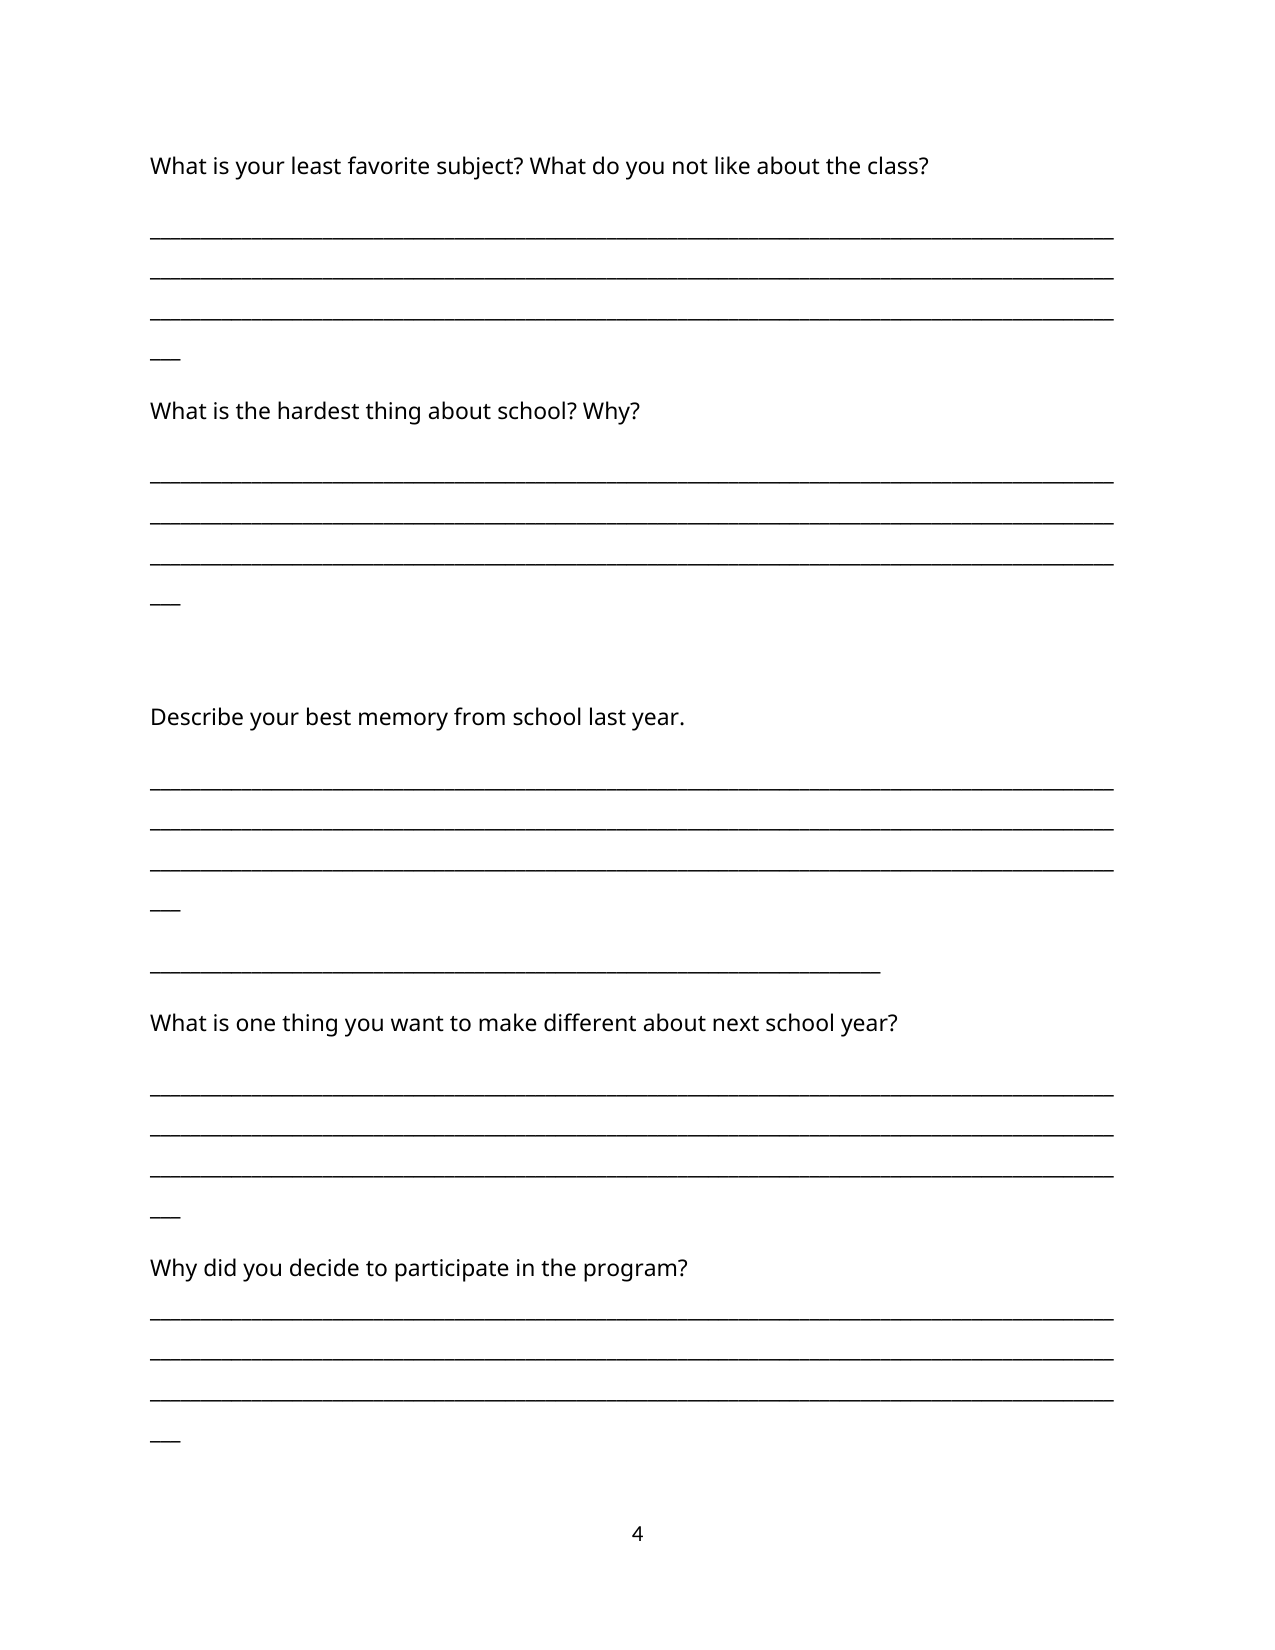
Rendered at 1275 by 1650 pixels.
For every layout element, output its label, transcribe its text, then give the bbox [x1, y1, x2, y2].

text Why did you decide to participate in the program? ________________________________________________________________________________________________________________________________________________________________________________________________________________________________________________________________________________________________ [150, 1252, 1125, 1446]
text Describe your best memory from school last year. [150, 701, 1125, 732]
text What is your least favorite subject? What do you not like about the class? [150, 150, 1125, 181]
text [150, 211, 1125, 364]
text ________________________________________________________________________ [150, 946, 1125, 977]
text What is one thing you want to make different about next school year? [150, 1007, 1125, 1038]
text What is the hardest thing about school? Why? [150, 395, 1125, 426]
